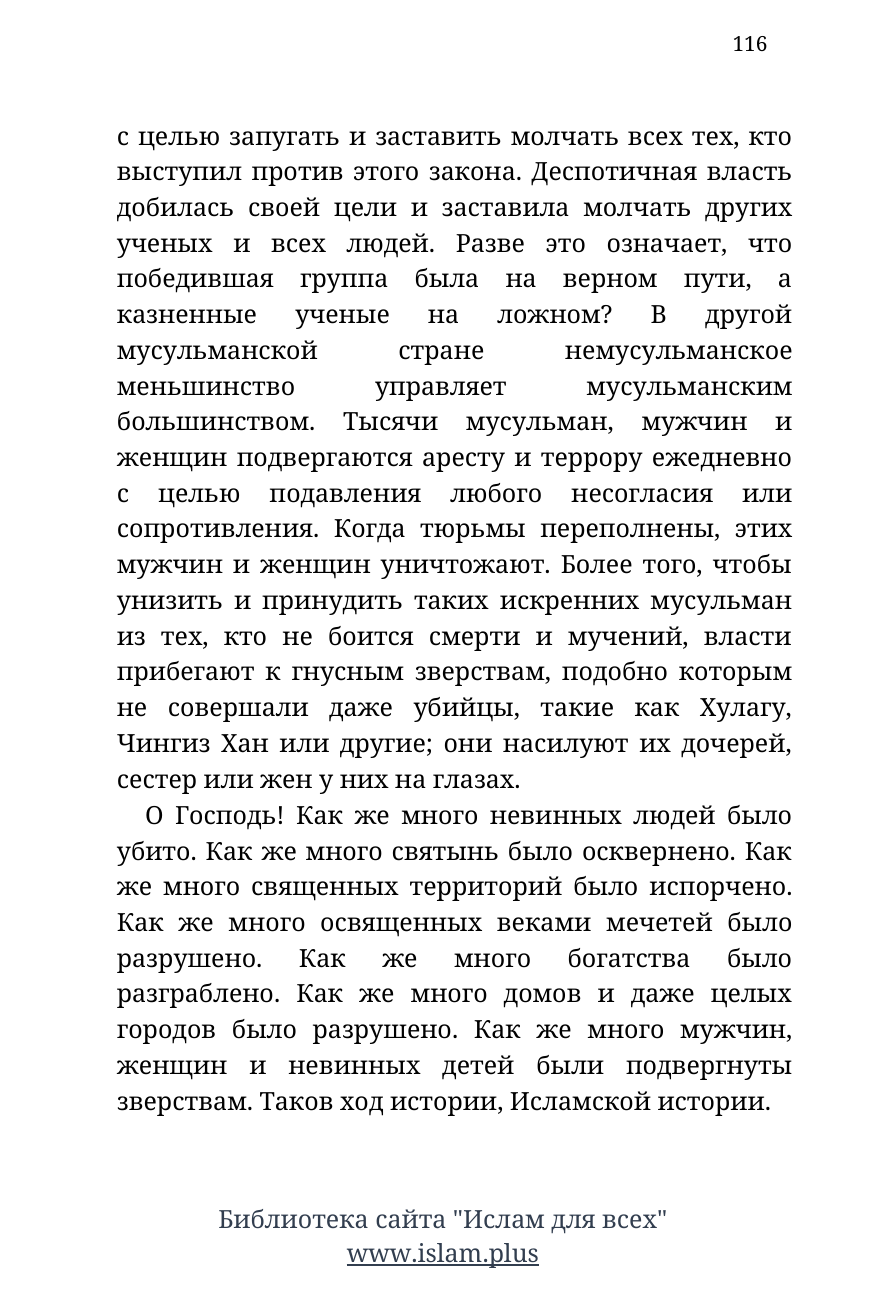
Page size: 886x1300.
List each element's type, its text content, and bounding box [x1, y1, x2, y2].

text О Господь! Как же много невинных людей было убито. Как же много святынь было осквернено. Как же много священных территорий было испорчено. Как же много освященных веками мечетей было разрушено. Как же много богатства было разграблено. Как же много домов и даже целых городов было разрушено. Как же много мужчин, женщин и невинных детей были подвергнуты зверствам. Таков ход истории, Исламской истории. [117, 797, 793, 1117]
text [117, 118, 793, 795]
